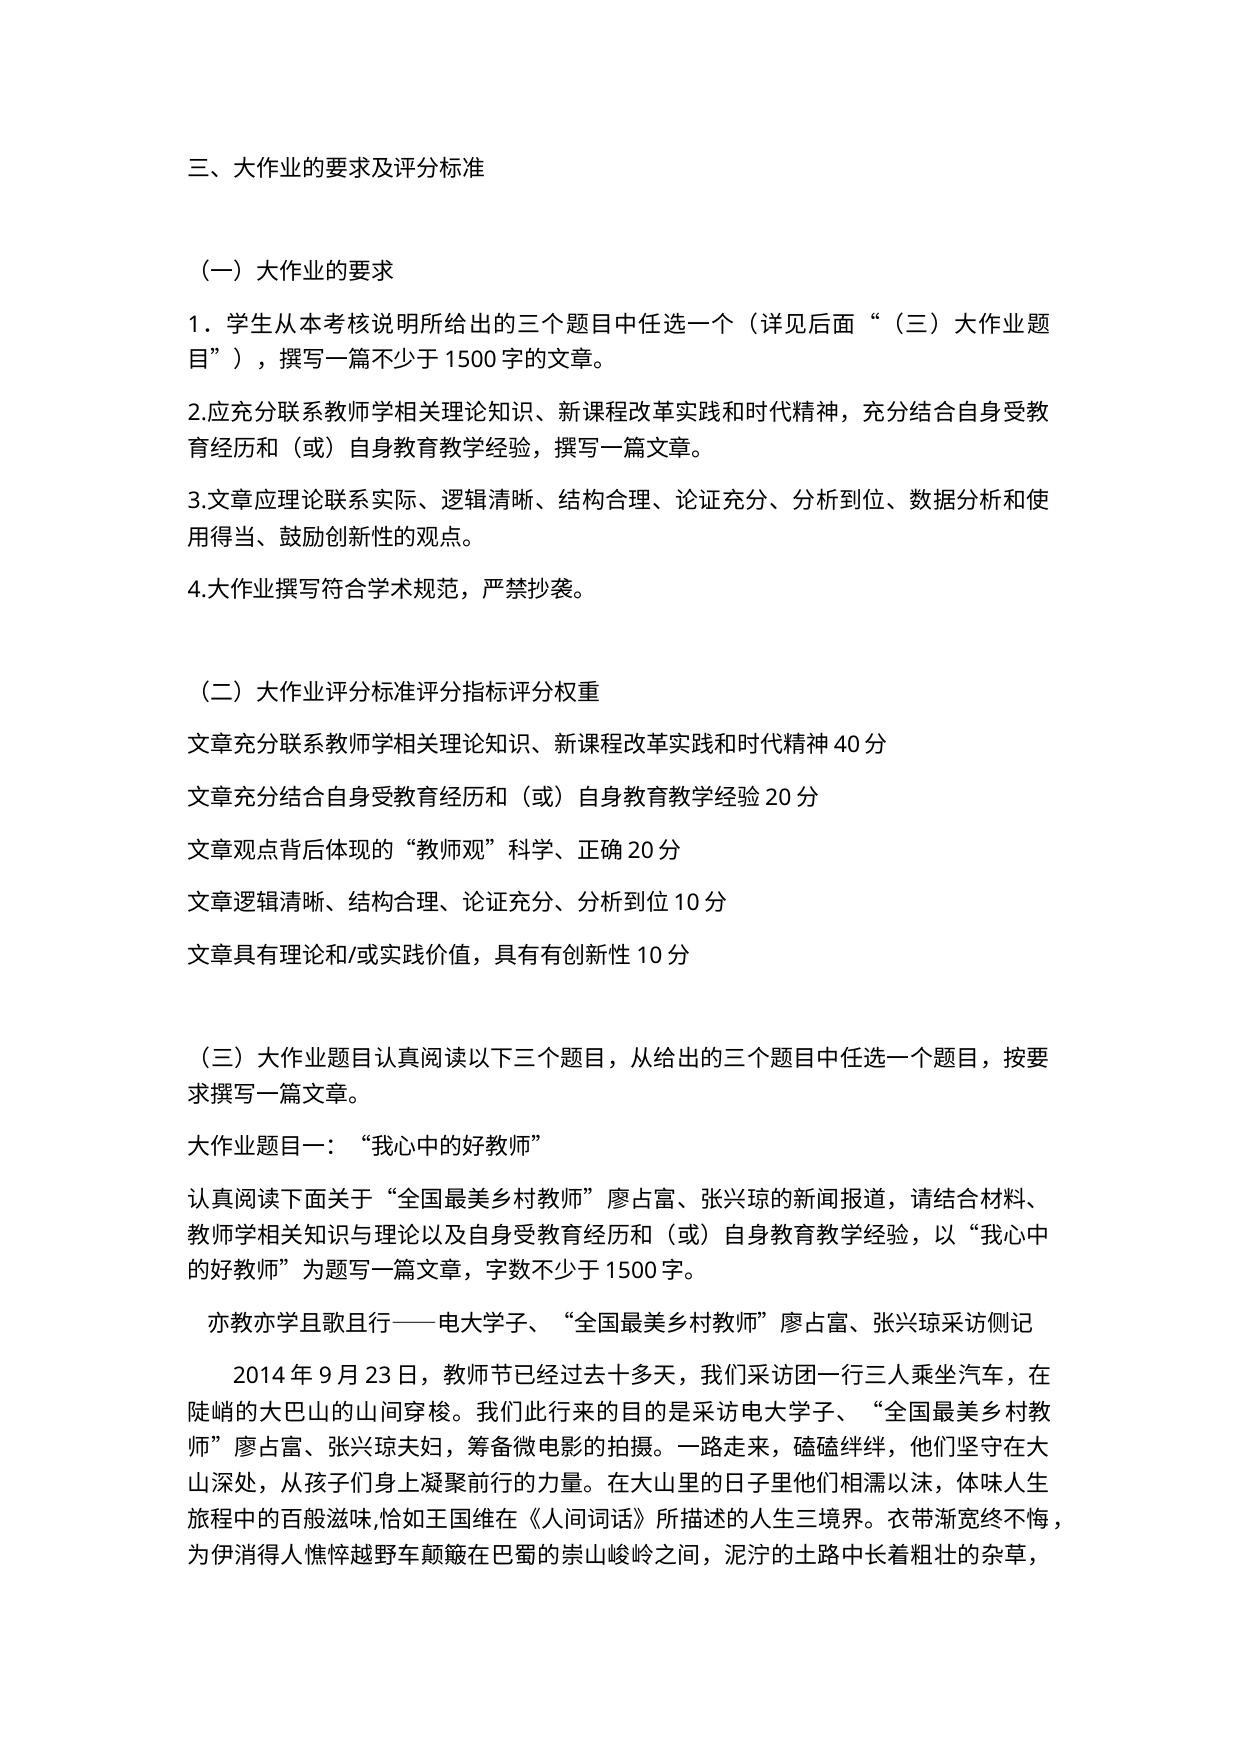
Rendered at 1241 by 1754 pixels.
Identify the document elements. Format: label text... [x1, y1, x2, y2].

text 文章具有理论和/或实践价值，具有有创新性10分 [187, 937, 1053, 970]
text 3.文章应理论联系实际、逻辑清晰、结构合理、论证充分、分析到位、数据分析和使用得当、鼓励创新性的观点。 [187, 482, 1053, 552]
text 1．学生从本考核说明所给出的三个题目中任选一个（详见后面“（三）大作业题目”），撰写一篇不少于1500字的文章。 [187, 305, 1053, 375]
text （一）大作业的要求 [187, 253, 1053, 286]
text 文章充分结合自身受教育经历和（或）自身教育教学经验20分 [187, 779, 1053, 812]
text 大作业题目一：“我心中的好教师” [187, 1128, 1053, 1161]
text （二）大作业评分标准评分指标评分权重 [187, 674, 1053, 707]
text 三、大作业的要求及评分标准 [187, 150, 1053, 183]
text 文章逻辑清晰、结构合理、论证充分、分析到位10分 [187, 884, 1053, 917]
text 文章充分联系教师学相关理论知识、新课程改革实践和时代精神40分 [187, 726, 1053, 760]
text 亦教亦学且歌且行——电大学子、“全国最美乡村教师”廖占富、张兴琼采访侧记 [187, 1305, 1053, 1338]
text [187, 1357, 1053, 1570]
text 2.应充分联系教师学相关理论知识、新课程改革实践和时代精神，充分结合自身受教育经历和（或）自身教育教学经验，撰写一篇文章。 [187, 394, 1053, 463]
text （三）大作业题目认真阅读以下三个题目，从给出的三个题目中任选一个题目，按要求撰写一篇文章。 [187, 1040, 1053, 1109]
text 4.大作业撰写符合学术规范，严禁抄袭。 [187, 571, 1053, 604]
text 文章观点背后体现的“教师观”科学、正确20分 [187, 832, 1053, 865]
text 认真阅读下面关于“全国最美乡村教师”廖占富、张兴琼的新闻报道，请结合材料、教师学相关知识与理论以及自身受教育经历和（或）自身教育教学经验，以“我心中的好教师”为题写一篇文章，字数不少于1500字。 [187, 1181, 1053, 1286]
